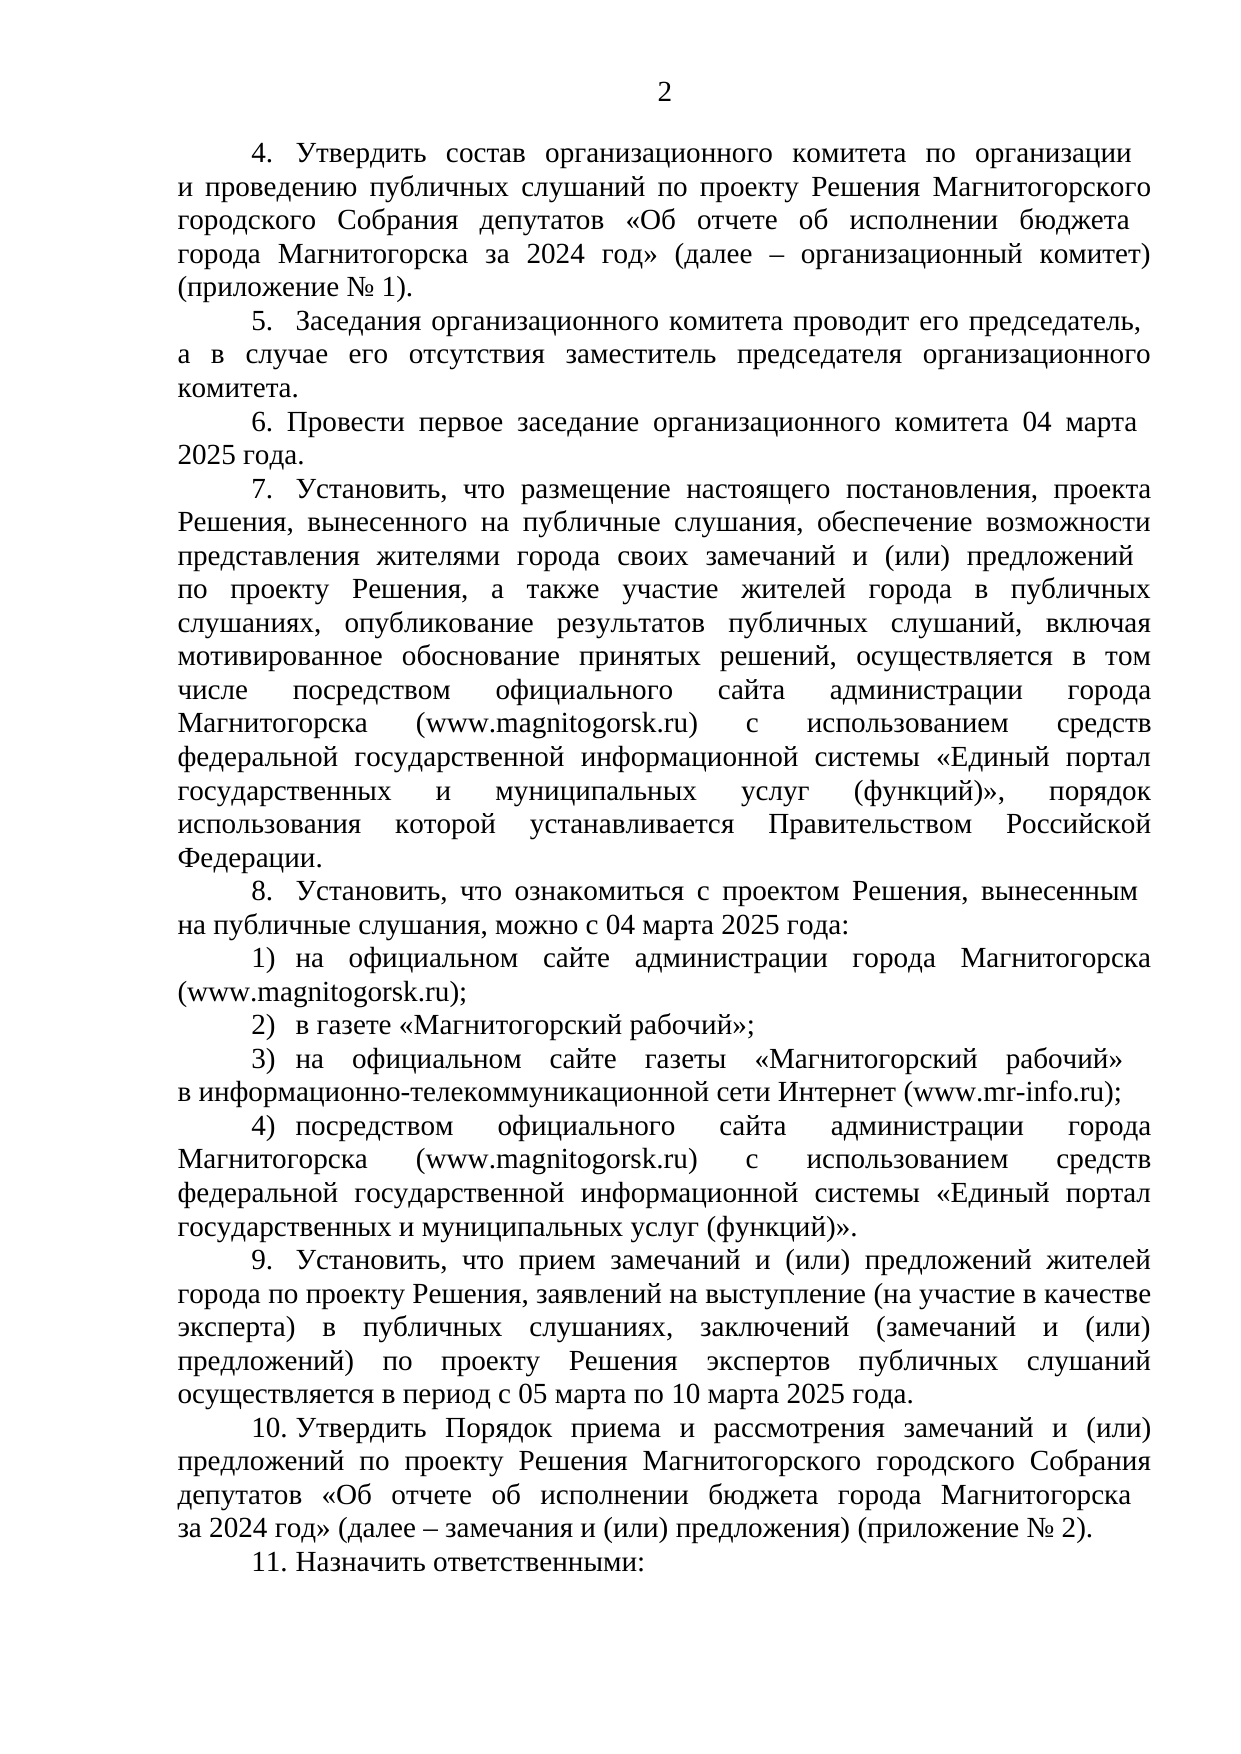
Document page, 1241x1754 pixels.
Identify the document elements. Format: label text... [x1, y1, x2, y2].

text 2) в газете «Магнитогорский рабочий»; [177, 1007, 1152, 1041]
text 9. Установить, что прием замечаний и (или) предложений жителей города по проекту Решения, заявлений на выступление (на участие в качестве эксперта) в публичных слушаниях, заключений (замечаний и (или) предложений) по проекту Решения экспертов публичных слушаний осуществляется в период с 05 марта по 10 марта 2025 года. [177, 1242, 1152, 1410]
text 7. Установить, что размещение настоящего постановления, проекта Решения, вынесенного на публичные слушания, обеспечение возможности представления жителями города своих замечаний и (или) предложений по проекту Решения, а также участие жителей города в публичных слушаниях, опубликование результатов публичных слушаний, включая мотивированное обоснование принятых решений, осуществляется в том числе посредством официального сайта администрации города Магнитогорска (www.magnitogorsk.ru) с использованием средств федеральной государственной информационной системы «Единый портал государственных и муниципальных услуг (функций)», порядок использования которой устанавливается Правительством Российской Федерации. [177, 471, 1152, 873]
text 11. Назначить ответственными: [177, 1544, 1152, 1578]
text 4) посредством официального сайта администрации города Магнитогорска (www.magnitogorsk.ru) с использованием средств федеральной государственной информационной системы «Единый портал государственных и муниципальных услуг (функций)». [177, 1108, 1152, 1242]
text 4. Утвердить состав организационного комитета по организации и проведению публичных слушаний по проекту Решения Магнитогорского городского Собрания депутатов «Об отчете об исполнении бюджета города Магнитогорска за 2024 год» (далее – организационный комитет) (приложение № 1). [177, 135, 1152, 303]
text 5. Заседания организационного комитета проводит его председатель, а в случае его отсутствия заместитель председателя организационного комитета. [177, 303, 1152, 404]
text 6. Провести первое заседание организационного комитета 04 марта 2025 года. [177, 404, 1152, 471]
text 1) на официальном сайте администрации города Магнитогорска (www.magnitogorsk.ru); [177, 940, 1152, 1007]
text 3) на официальном сайте газеты «Магнитогорский рабочий» в информационно-телекоммуникационной сети Интернет (www.mr-info.ru); [177, 1041, 1152, 1108]
text 8. Установить, что ознакомиться с проектом Решения, вынесенным на публичные слушания, можно с 04 марта 2025 года: [177, 873, 1152, 940]
text 10. Утвердить Порядок приема и рассмотрения замечаний и (или) предложений по проекту Решения Магнитогорского городского Собрания депутатов «Об отчете об исполнении бюджета города Магнитогорска за 2024 год» (далее – замечания и (или) предложения) (приложение № 2). [177, 1410, 1152, 1544]
